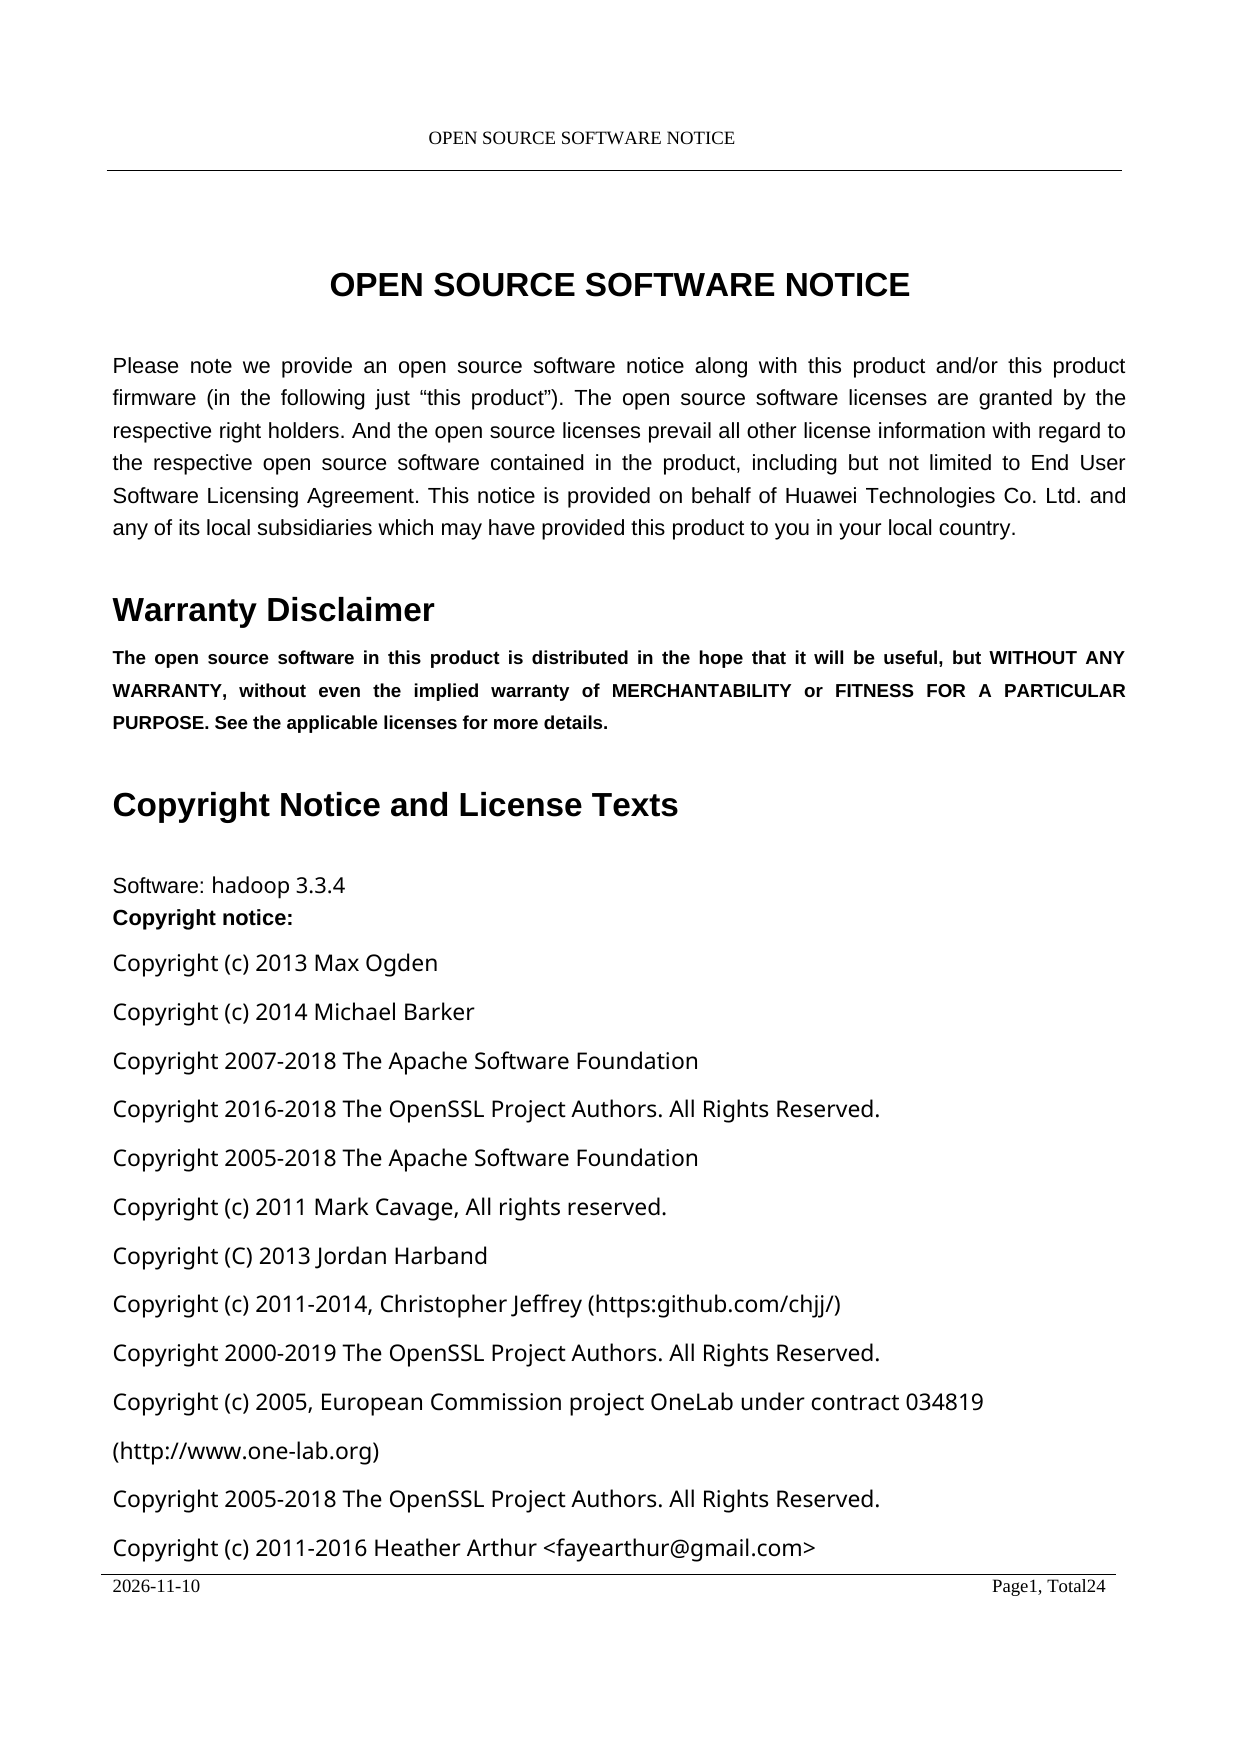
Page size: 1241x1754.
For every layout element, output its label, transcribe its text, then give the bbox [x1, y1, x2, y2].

text The open source software in this product is distributed in the hope that it will be useful, but WITHOUT ANY WARRANTY, without even the implied warranty of MERCHANTABILITY or FITNESS FOR A PARTICULAR PURPOSE. See the applicable licenses for more details. [112, 641, 1128, 739]
text Software: hadoop 3.3.4 [112, 869, 1128, 901]
text OPEN SOURCE SOFTWARE NOTICE [112, 251, 1128, 316]
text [112, 947, 1128, 1564]
text Warranty Disclaimer [112, 576, 1128, 641]
text Copyright notice: [112, 901, 1128, 934]
text Please note we provide an open source software notice along with this product and/or this product firmware (in the following just “this product”). The open source software licenses are granted by the respective right holders. And the open source licenses prevail all other license information with regard to the respective open source software contained in the product, including but not limited to End User Software Licensing Agreement. This notice is provided on behalf of Huawei Technologies Co. Ltd. and any of its local subsidiaries which may have provided this product to you in your local country. [112, 349, 1128, 544]
text Copyright Notice and License Texts [112, 771, 1128, 836]
